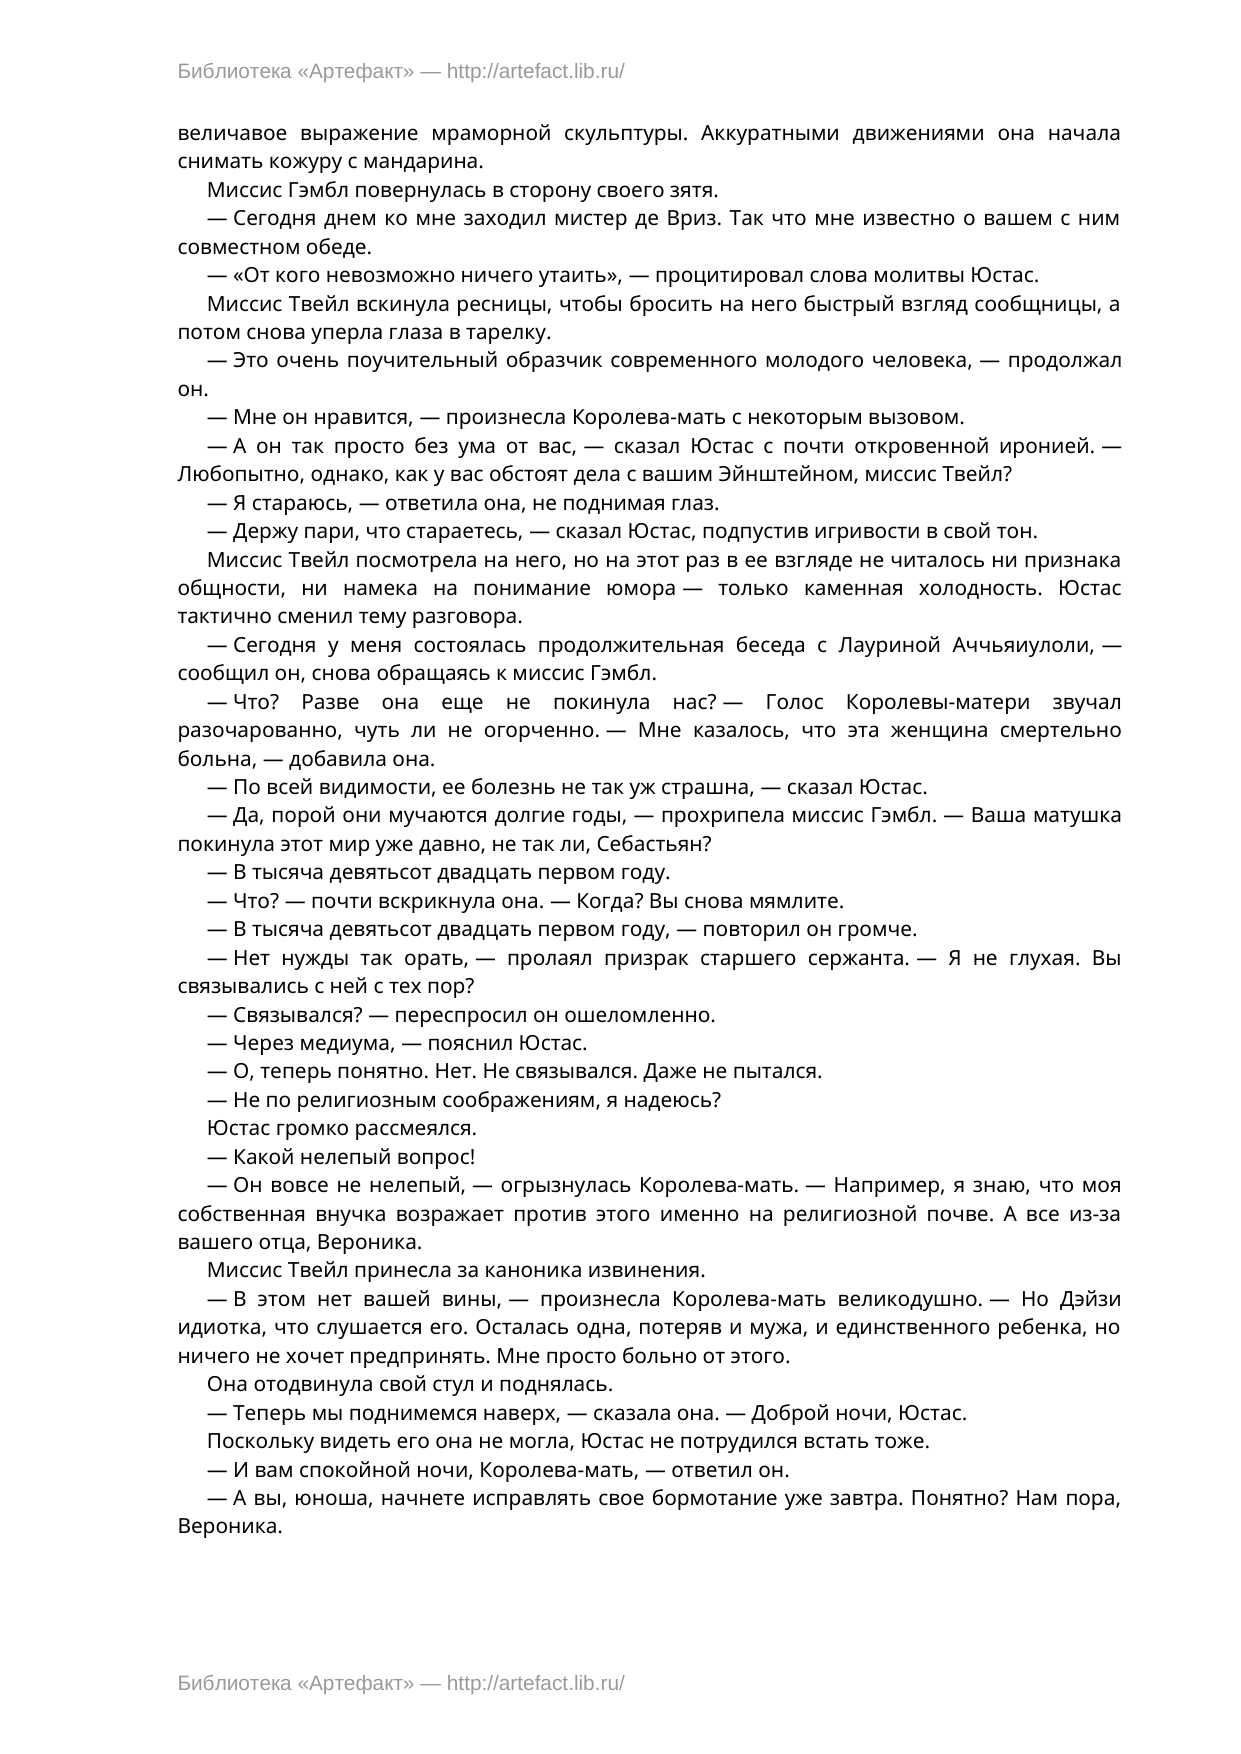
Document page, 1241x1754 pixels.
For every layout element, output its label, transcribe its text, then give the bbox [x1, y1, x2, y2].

text — Я стараюсь, — ответила она, не поднимая глаз. [177, 488, 1122, 516]
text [177, 118, 1122, 175]
text — «От кого невозможно ничего утаить», — процитировал слова молитвы Юстас. [177, 260, 1122, 289]
text — Да, порой они мучаются долгие годы, — прохрипела миссис Гэмбл. — Ваша матушка покинула этот мир уже давно, не так ли, Себастьян? [177, 801, 1122, 857]
text Миссис Твейл принесла за каноника извинения. [177, 1256, 1122, 1284]
text — Сегодня днем ко мне заходил мистер де Вриз. Так что мне известно о вашем с ним совместном обеде. [177, 203, 1122, 260]
text — Что? — почти вскрикнула она. — Когда? Вы снова мямлите. [177, 886, 1122, 914]
text — Мне он нравится, — произнесла Королева-мать с некоторым вызовом. [177, 402, 1122, 431]
text — Что? Разве она еще не покинула нас? — Голос Королевы-матери звучал разочарованно, чуть ли не огорченно. — Мне казалось, что эта женщина смертельно больна, — добавила она. [177, 687, 1122, 772]
text — О, теперь понятно. Нет. Не связывался. Даже не пытался. [177, 1057, 1122, 1085]
text Миссис Гэмбл повернулась в сторону своего зятя. [177, 175, 1122, 203]
text — И вам спокойной ночи, Королева-мать, — ответил он. [177, 1455, 1122, 1483]
text — Он вовсе не нелепый, — огрызнулась Королева-мать. — Например, я знаю, что моя собственная внучка возражает против этого именно на религиозной почве. А все из-за вашего отца, Вероника. [177, 1170, 1122, 1256]
text — Через медиума, — пояснил Юстас. [177, 1028, 1122, 1057]
text — Не по религиозным соображениям, я надеюсь? [177, 1085, 1122, 1113]
text — В этом нет вашей вины, — произнесла Королева-мать великодушно. — Но Дэйзи идиотка, что слушается его. Осталась одна, потеряв и мужа, и единственного ребенка, но ничего не хочет предпринять. Мне просто больно от этого. [177, 1284, 1122, 1369]
text — Связывался? — переспросил он ошеломленно. [177, 1000, 1122, 1028]
text — Нет нужды так орать, — пролаял призрак старшего сержанта. — Я не глухая. Вы связывались с ней с тех пор? [177, 943, 1122, 1000]
text Миссис Твейл вскинула ресницы, чтобы бросить на него быстрый взгляд сообщницы, а потом снова уперла глаза в тарелку. [177, 289, 1122, 346]
text — В тысяча девятьсот двадцать первом году. [177, 857, 1122, 886]
text Миссис Твейл посмотрела на него, но на этот раз в ее взгляде не читалось ни признака общности, ни намека на понимание юмора — только каменная холодность. Юстас тактично сменил тему разговора. [177, 545, 1122, 630]
text — Сегодня у меня состоялась продолжительная беседа с Лауриной Аччьяиулоли, — сообщил он, снова обращаясь к миссис Гэмбл. [177, 630, 1122, 687]
text Поскольку видеть его она не могла, Юстас не потрудился встать тоже. [177, 1426, 1122, 1455]
text — Какой нелепый вопрос! [177, 1142, 1122, 1170]
text — По всей видимости, ее болезнь не так уж страшна, — сказал Юстас. [177, 772, 1122, 801]
text Она отодвинула свой стул и поднялась. [177, 1369, 1122, 1398]
text — Держу пари, что стараетесь, — сказал Юстас, подпустив игривости в свой тон. [177, 516, 1122, 545]
text — А вы, юноша, начнете исправлять свое бормотание уже завтра. Понятно? Нам пора, Вероника. [177, 1483, 1122, 1540]
text — Теперь мы поднимемся наверх, — сказала она. — Доброй ночи, Юстас. [177, 1398, 1122, 1426]
text Юстас громко рассмеялся. [177, 1113, 1122, 1142]
text — Это очень поучительный образчик современного молодого человека, — продолжал он. [177, 346, 1122, 402]
text — А он так просто без ума от вас, — сказал Юстас с почти откровенной иронией. — Любопытно, однако, как у вас обстоят дела с вашим Эйнштейном, миссис Твейл? [177, 431, 1122, 488]
text — В тысяча девятьсот двадцать первом году, — повторил он громче. [177, 914, 1122, 943]
